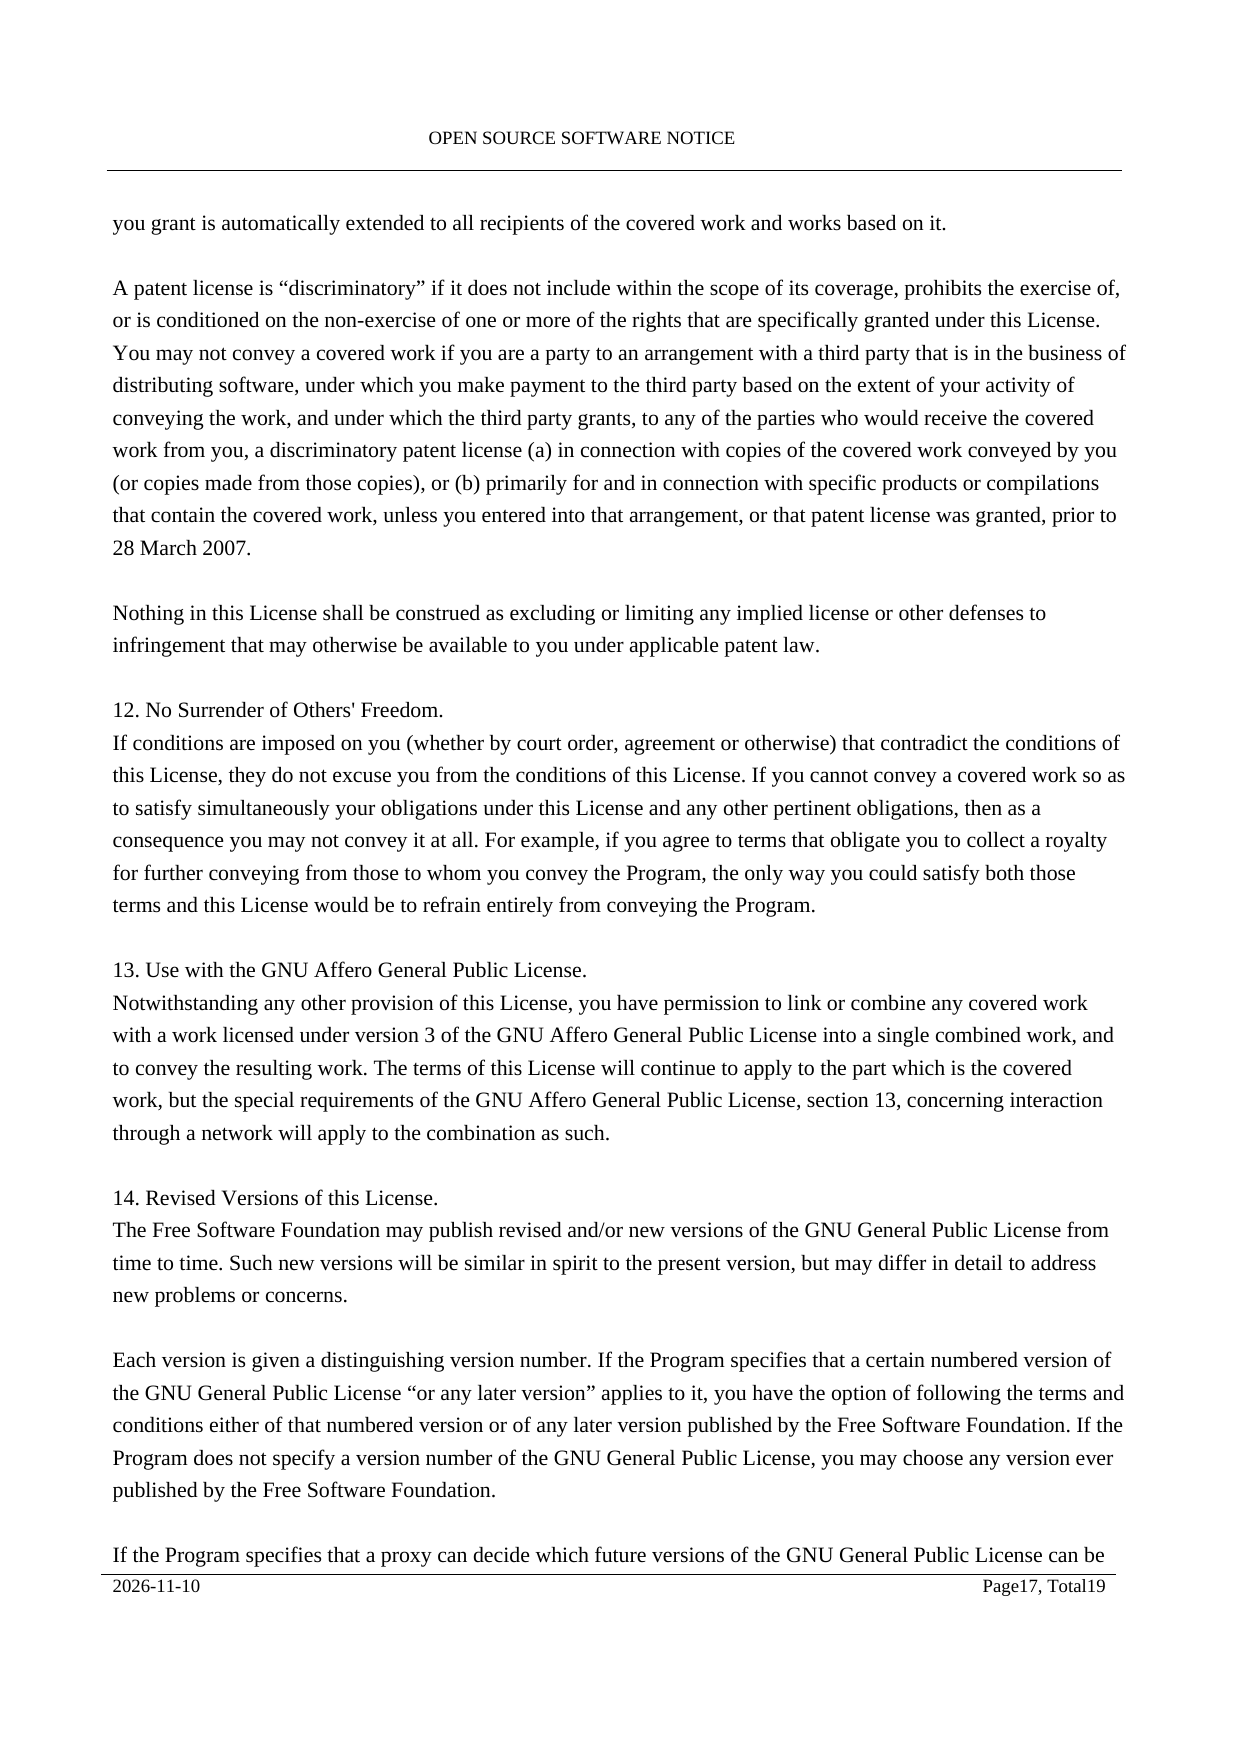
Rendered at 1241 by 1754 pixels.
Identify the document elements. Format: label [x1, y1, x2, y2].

text [112, 206, 1128, 1571]
